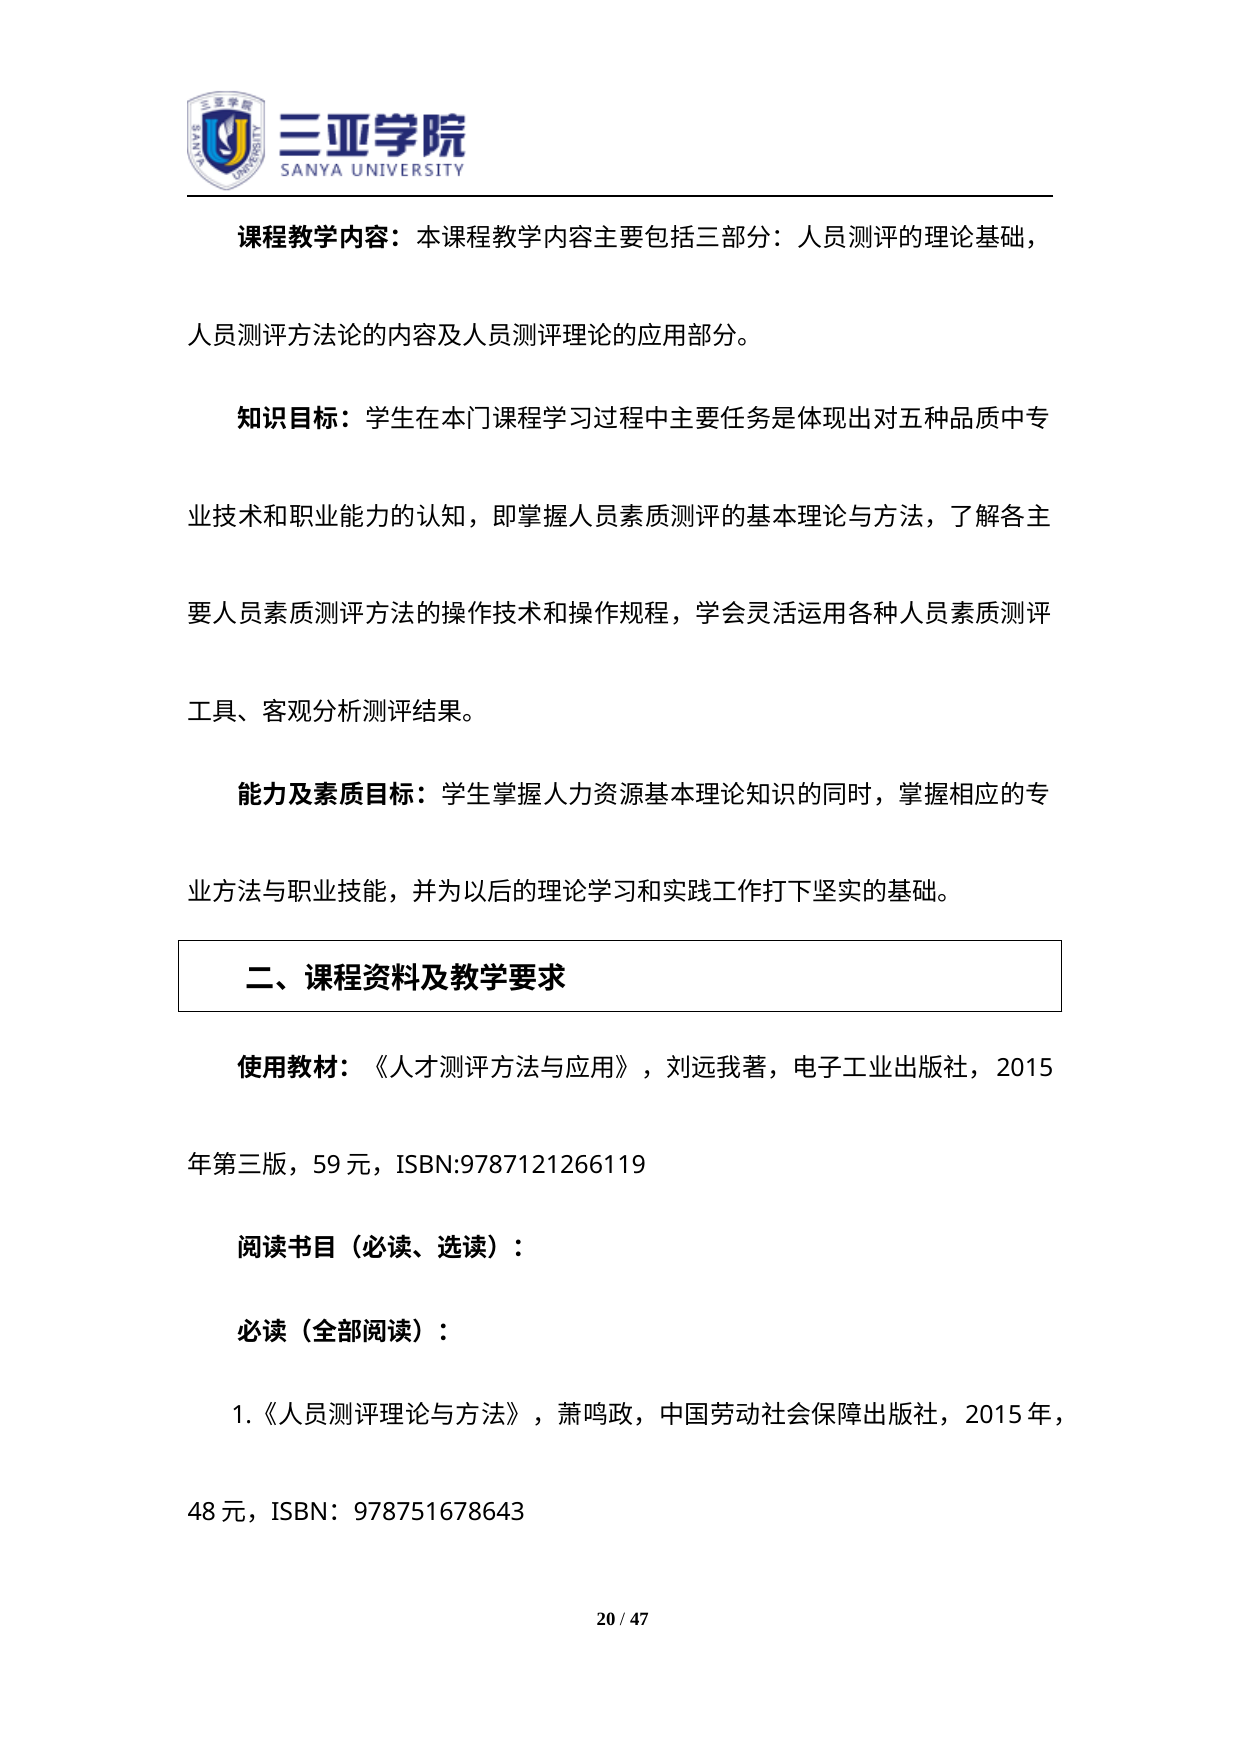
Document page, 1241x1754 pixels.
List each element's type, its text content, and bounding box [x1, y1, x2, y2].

text 能力及素质目标：学生掌握人力资源基本理论知识的同时，掌握相应的专业方法与职业技能，并为以后的理论学习和实践工作打下坚实的基础。 [187, 760, 1053, 922]
text 阅读书目（必读、选读）： [187, 1213, 1053, 1278]
text 1.《人员测评理论与方法》，萧鸣政，中国劳动社会保障出版社，2015年，48元，ISBN：978751678643 [187, 1380, 1053, 1542]
text 二、课程资料及教学要求 [179, 941, 1061, 1011]
text 必读（全部阅读）： [187, 1297, 1053, 1362]
text 使用教材：《人才测评方法与应用》，刘远我著，电子工业出版社，2015年第三版，59元，ISBN:9787121266119 [187, 1033, 1053, 1195]
picture [187, 88, 485, 194]
text 课程教学内容：本课程教学内容主要包括三部分：人员测评的理论基础，人员测评方法论的内容及人员测评理论的应用部分。 [187, 203, 1053, 366]
text 知识目标：学生在本门课程学习过程中主要任务是体现出对五种品质中专业技术和职业能力的认知，即掌握人员素质测评的基本理论与方法，了解各主要人员素质测评方法的操作技术和操作规程，学会灵活运用各种人员素质测评工具、客观分析测评结果。 [187, 384, 1053, 742]
